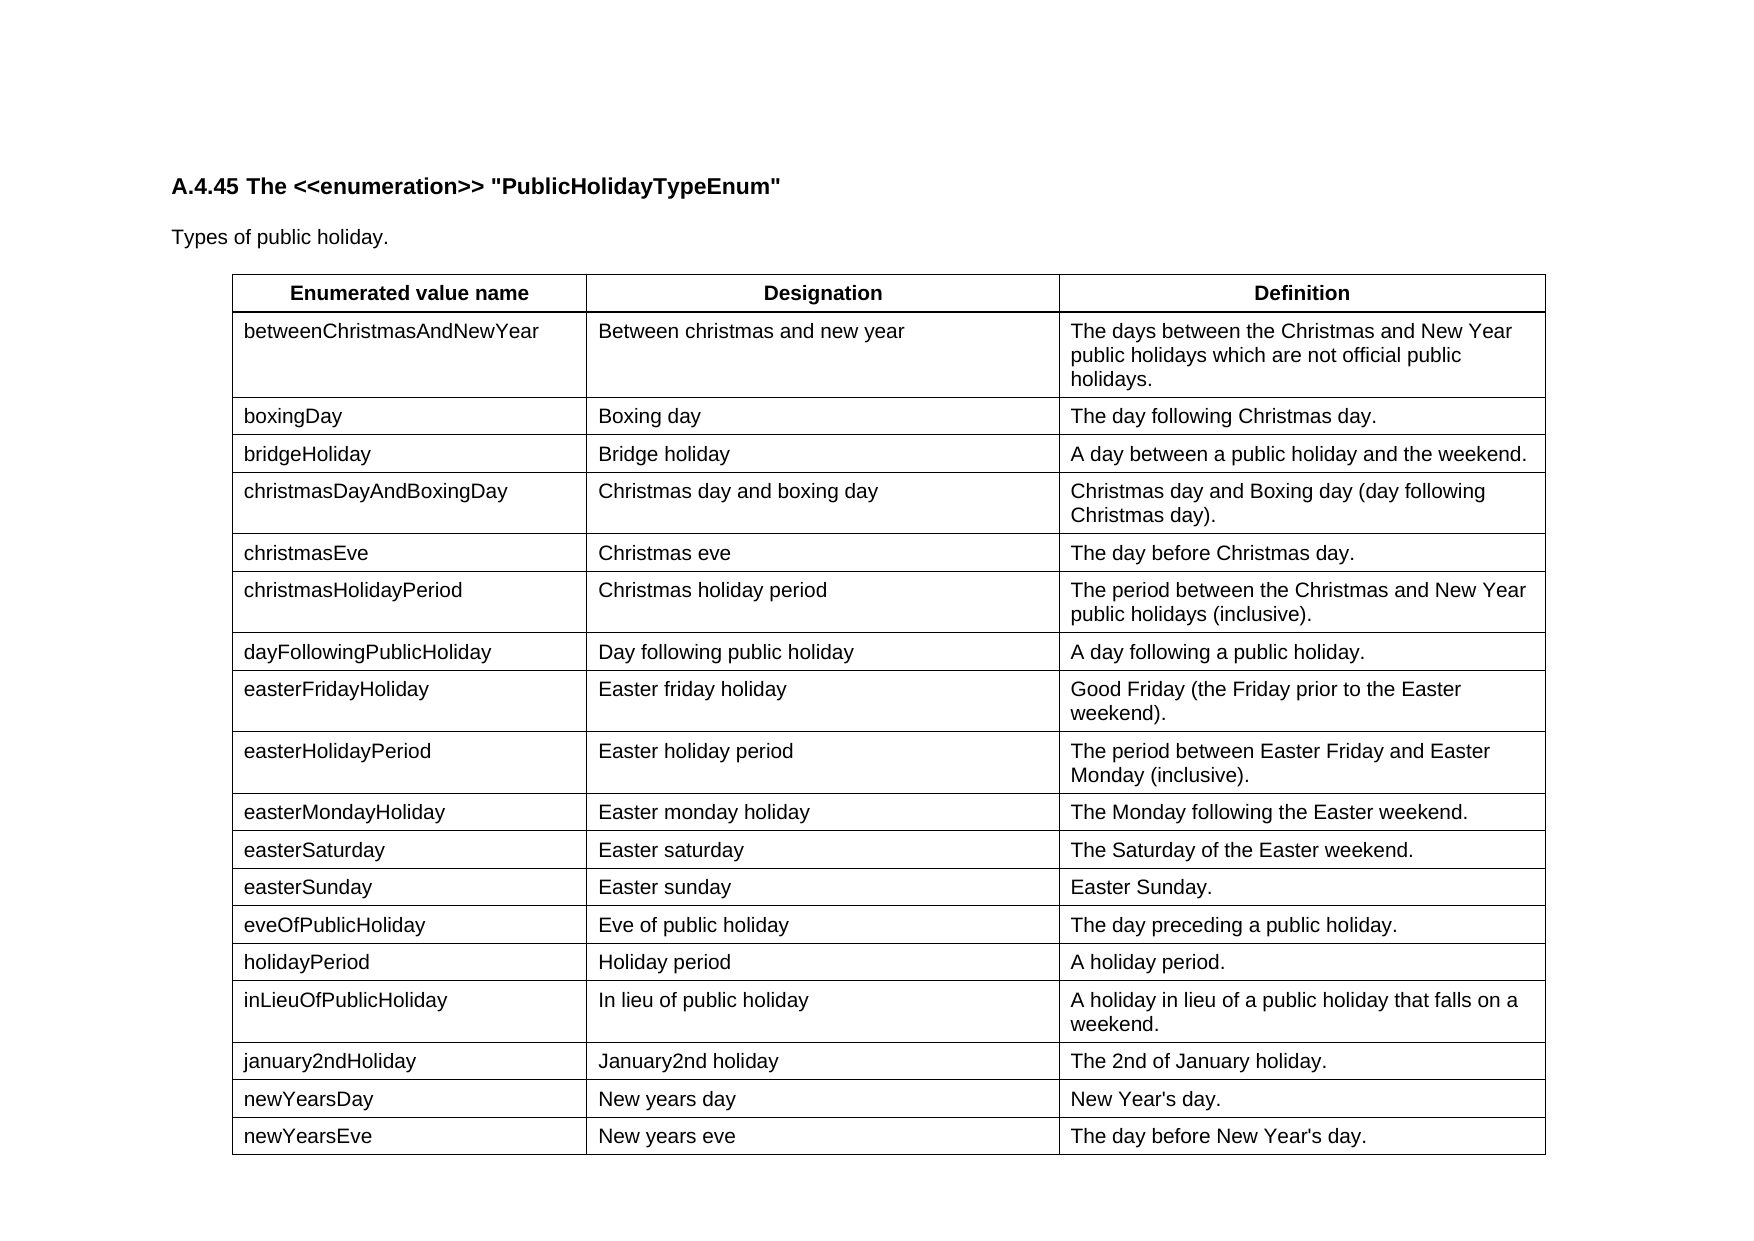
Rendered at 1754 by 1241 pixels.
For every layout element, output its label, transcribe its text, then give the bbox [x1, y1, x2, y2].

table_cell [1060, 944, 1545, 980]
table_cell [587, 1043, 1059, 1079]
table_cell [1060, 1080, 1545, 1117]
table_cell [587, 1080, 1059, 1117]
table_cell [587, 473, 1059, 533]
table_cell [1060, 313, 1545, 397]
text Types of public holiday. [171, 225, 1606, 249]
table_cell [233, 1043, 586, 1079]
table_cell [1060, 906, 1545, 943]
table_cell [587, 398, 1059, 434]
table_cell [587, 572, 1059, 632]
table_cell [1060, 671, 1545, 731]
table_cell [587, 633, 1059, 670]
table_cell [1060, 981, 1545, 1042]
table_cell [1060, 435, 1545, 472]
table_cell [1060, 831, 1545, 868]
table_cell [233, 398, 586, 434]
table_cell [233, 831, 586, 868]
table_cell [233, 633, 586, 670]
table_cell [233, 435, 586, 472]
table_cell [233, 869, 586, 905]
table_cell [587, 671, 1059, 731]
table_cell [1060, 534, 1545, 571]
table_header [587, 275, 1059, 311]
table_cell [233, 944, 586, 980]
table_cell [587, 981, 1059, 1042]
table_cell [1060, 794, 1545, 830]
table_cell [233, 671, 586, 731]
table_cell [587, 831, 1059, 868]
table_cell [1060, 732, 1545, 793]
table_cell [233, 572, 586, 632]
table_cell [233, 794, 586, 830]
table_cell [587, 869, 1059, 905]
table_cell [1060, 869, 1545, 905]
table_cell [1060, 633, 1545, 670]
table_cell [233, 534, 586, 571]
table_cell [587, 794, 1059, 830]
text The <<enumeration>> "PublicHolidayTypeEnum" [171, 174, 1606, 200]
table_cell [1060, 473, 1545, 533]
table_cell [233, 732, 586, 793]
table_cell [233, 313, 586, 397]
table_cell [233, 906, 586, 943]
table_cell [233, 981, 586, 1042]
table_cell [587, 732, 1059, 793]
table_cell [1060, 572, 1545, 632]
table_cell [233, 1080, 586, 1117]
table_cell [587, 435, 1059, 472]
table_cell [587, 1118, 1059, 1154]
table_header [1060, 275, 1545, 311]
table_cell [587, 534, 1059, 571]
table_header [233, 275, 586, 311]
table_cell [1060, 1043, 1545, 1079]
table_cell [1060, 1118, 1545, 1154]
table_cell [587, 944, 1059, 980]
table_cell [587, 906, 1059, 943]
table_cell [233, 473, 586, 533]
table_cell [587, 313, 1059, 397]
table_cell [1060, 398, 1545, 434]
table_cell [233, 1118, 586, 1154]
